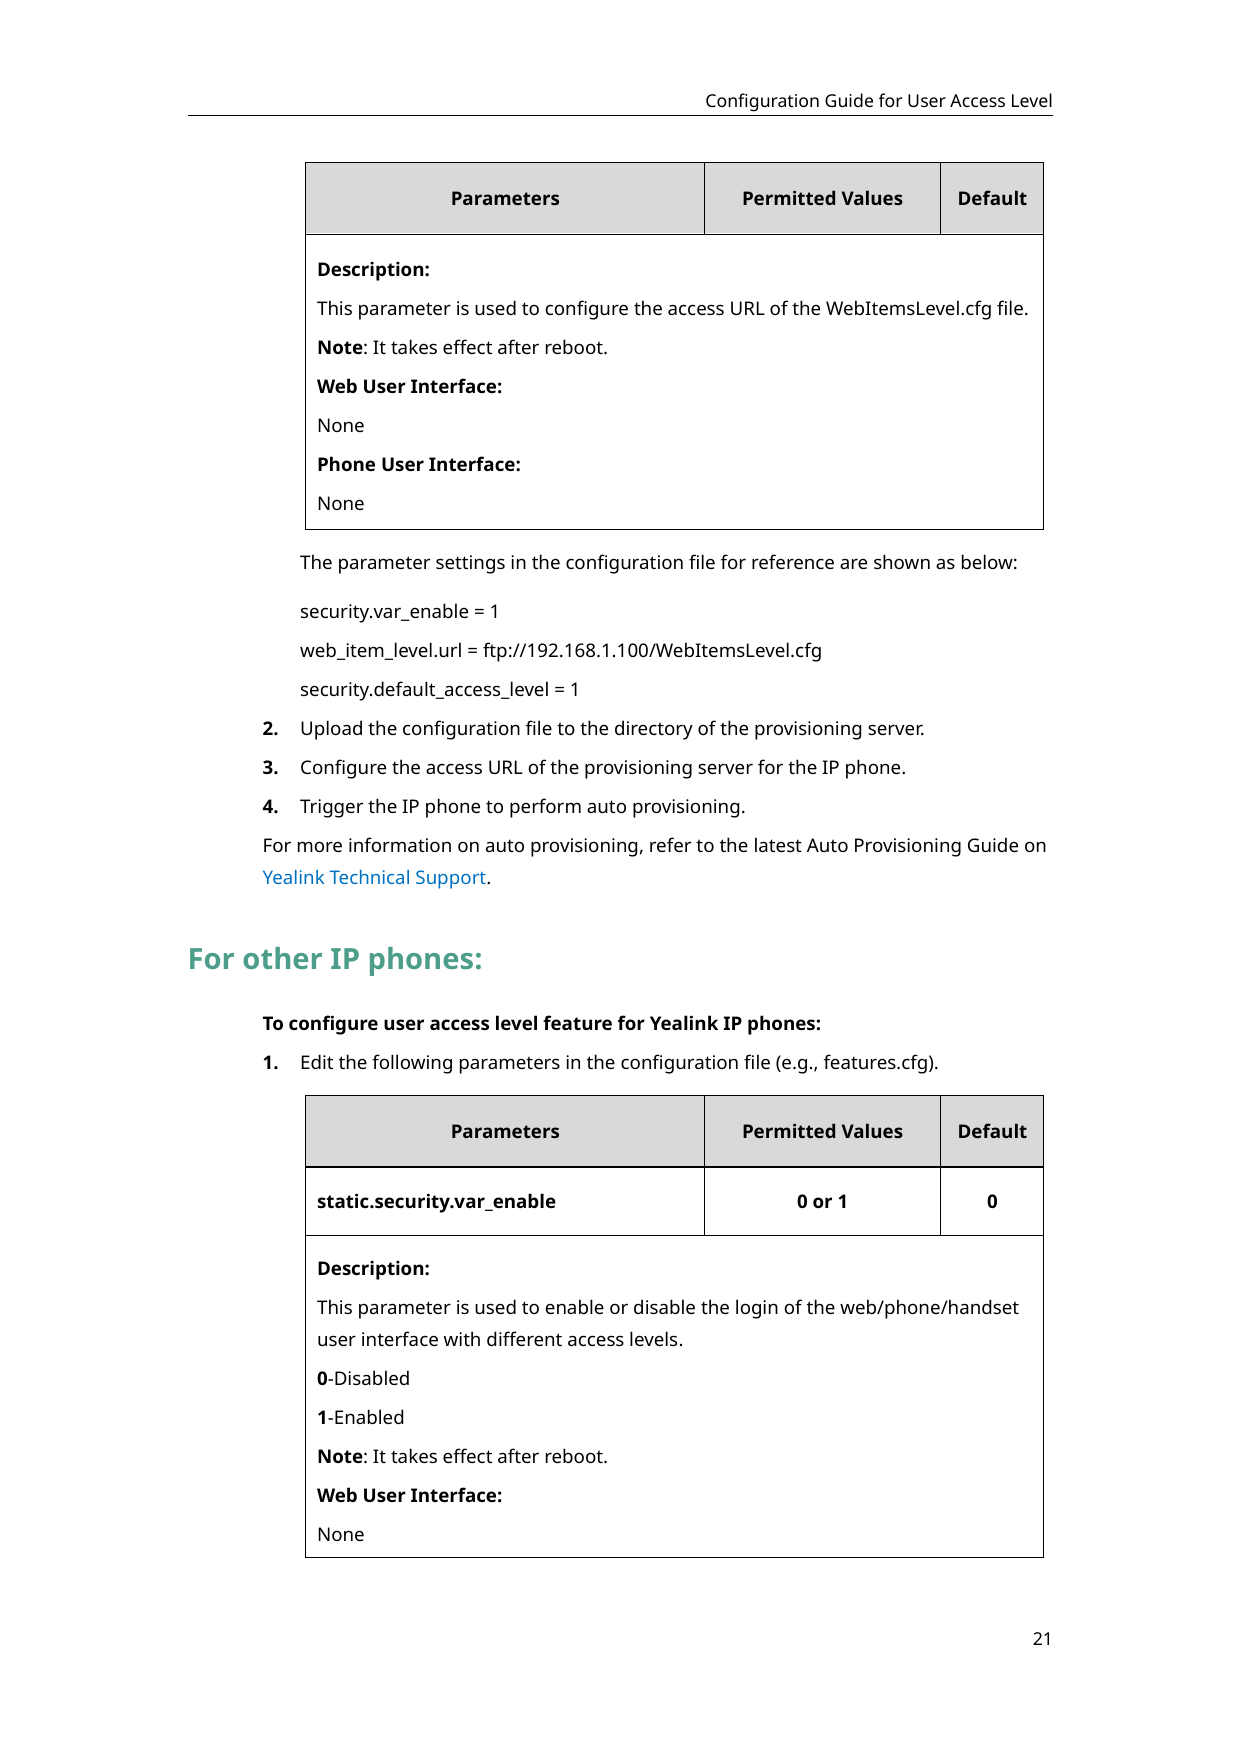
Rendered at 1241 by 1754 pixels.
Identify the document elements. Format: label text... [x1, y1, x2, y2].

table_header Default [941, 1096, 1043, 1166]
list security.default_access_level = 1 [300, 673, 1053, 705]
text To configure user access level feature for Yealink IP phones: [262, 1007, 1053, 1040]
table_cell 0 or 1 [705, 1168, 940, 1234]
table_cell static.security.var_enable [306, 1168, 704, 1234]
table_header Permitted Values [705, 163, 940, 233]
table_header Parameters [306, 1096, 704, 1166]
table_cell 0 [941, 1168, 1043, 1234]
list web_item_level.url = ftp://192.168.1.100/WebItemsLevel.cfg [300, 634, 1053, 666]
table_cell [306, 1236, 1043, 1557]
subtitle For other IP phones: [187, 926, 1053, 991]
list Configure the access URL of the provisioning server for the IP phone. [262, 751, 1053, 783]
list Edit the following parameters in the configuration file (e.g., features.cfg). [262, 1046, 1053, 1079]
list Trigger the IP phone to perform auto provisioning. [262, 789, 1053, 822]
text For more information on auto provisioning, refer to the latest Auto Provisioning Guide on Yealink Technical Support. [262, 828, 1053, 893]
list The parameter settings in the configuration file for reference are shown as below: [300, 546, 1053, 578]
table_header Default [941, 163, 1043, 233]
table_header Parameters [306, 163, 704, 233]
list security.var_enable = 1 [300, 595, 1053, 627]
list Upload the configuration file to the directory of the provisioning server. [262, 712, 1053, 744]
table_header Permitted Values [705, 1096, 940, 1166]
table_cell Description: This parameter is used to configure the access URL of the WebItemsLevel.cfg file. Note: It takes effect after reboot. Web User Interface: None Phone User Interface: None [306, 235, 1043, 529]
